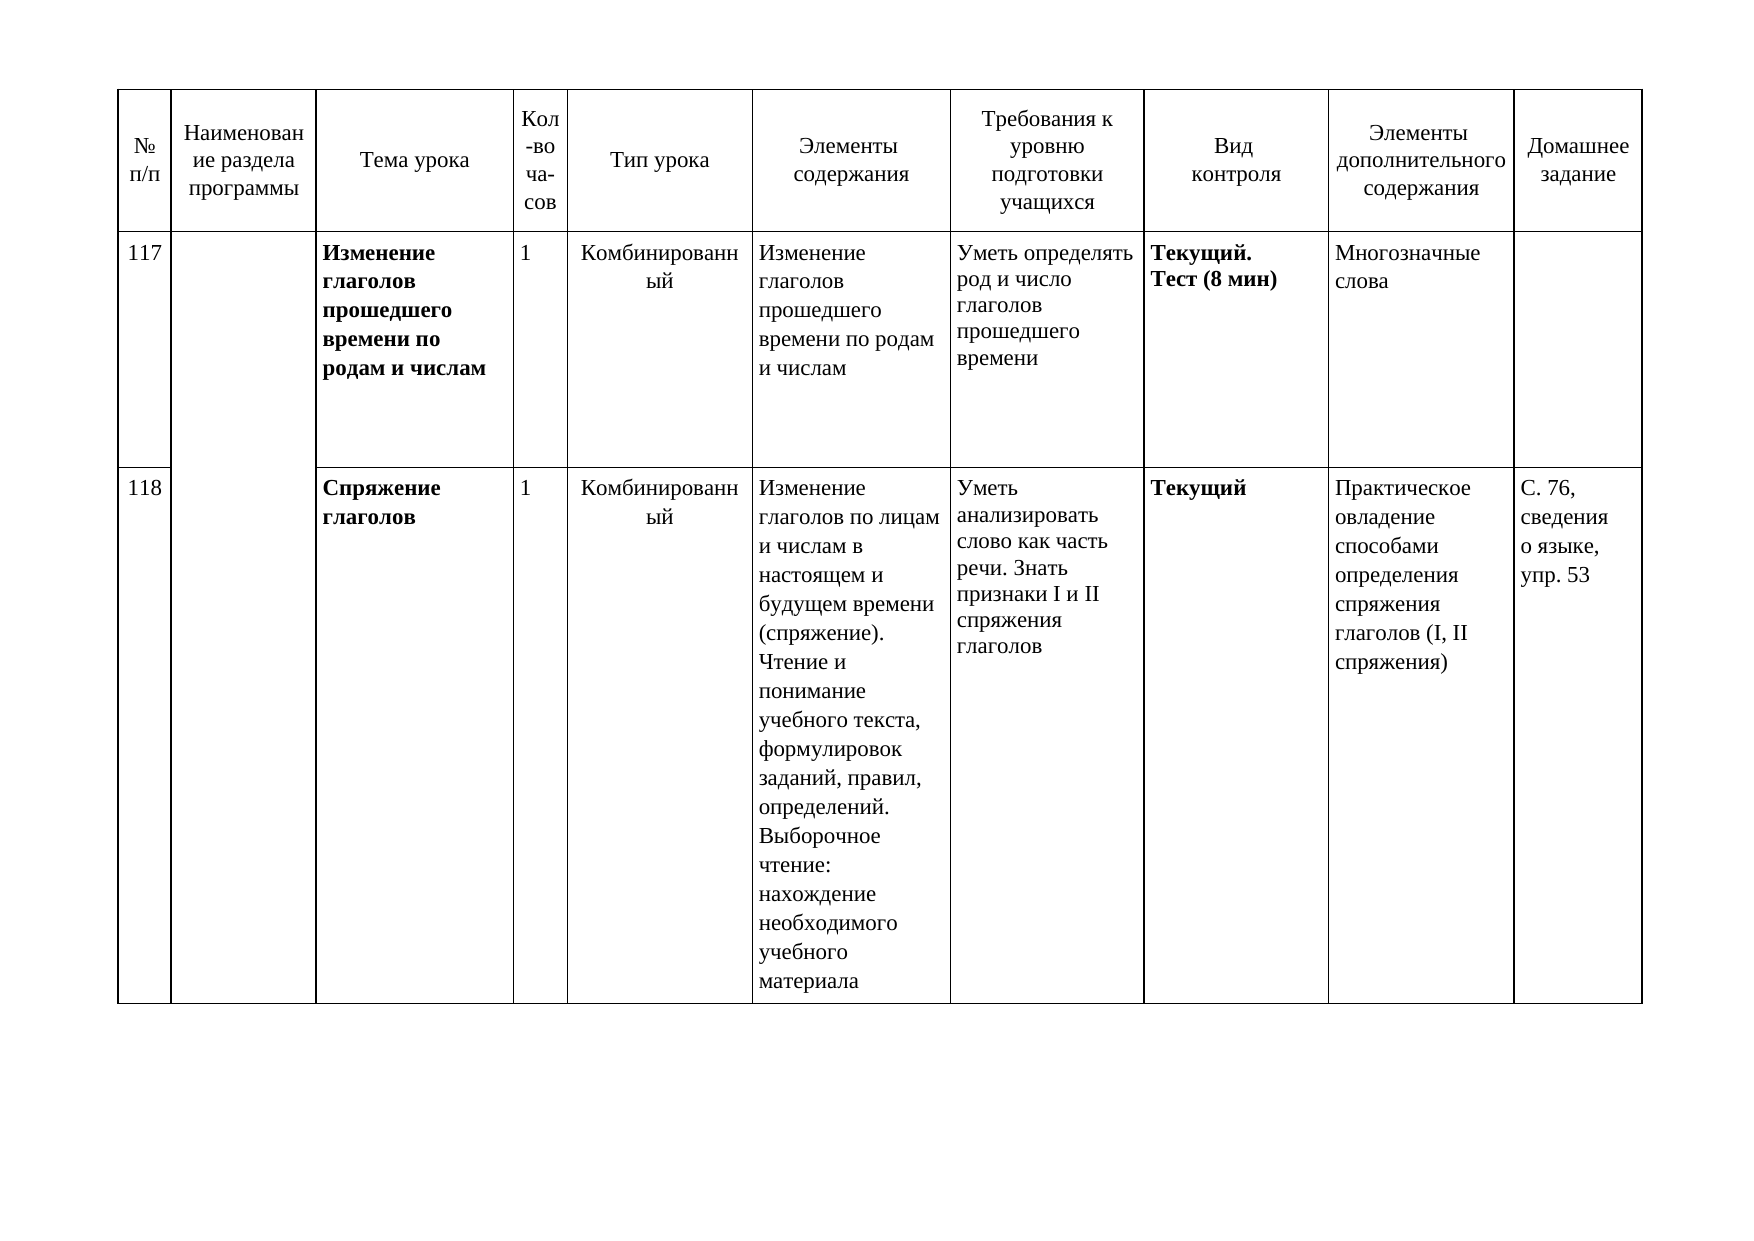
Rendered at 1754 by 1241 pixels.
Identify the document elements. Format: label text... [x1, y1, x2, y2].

table_cell Комбинированный [568, 232, 752, 467]
table_header Тип урока [568, 90, 752, 231]
table_cell Изменение глаголов прошедшего времени по родам и числам [317, 232, 513, 467]
table_header Элементы дополнительного содержания [1329, 90, 1513, 231]
table_header Требования к уровню подготовки учащихся [951, 90, 1143, 231]
table_header Элементы содержания [753, 90, 950, 231]
table_cell [1515, 232, 1641, 467]
table_cell Спряжение глаголов [317, 468, 513, 1003]
table_cell 118 [119, 468, 170, 1003]
table_header Наименование раздела программы [172, 90, 315, 231]
table_cell 117 [119, 232, 170, 467]
table_cell Многозначные слова [1329, 232, 1513, 467]
table_cell Уметь определять род и число глаголов прошедшего времени [951, 232, 1143, 467]
table_cell Изменение глаголов по лицам и числам в настоящем и будущем времени (спряжение). Чтение и понимание учебного текста, формулировок заданий, правил, определений. Выборочное чтение: нахождение необходимого учебного материала [753, 468, 950, 1003]
table_header Домашнее задание [1515, 90, 1641, 231]
table_cell Уметь анализировать слово как часть речи. Знать признаки I и II спряжения глаголов [951, 468, 1143, 1003]
table_header Вид контроля [1145, 90, 1328, 231]
table_cell 1 [514, 232, 567, 467]
table_cell Изменение глаголов прошедшего времени по родам и числам [753, 232, 950, 467]
table_cell 1 [514, 468, 567, 1003]
table_header № п/п [119, 90, 170, 231]
table_cell Практическое овладение способами определения спряжения глаголов (I, II спряжения) [1329, 468, 1513, 1003]
table_header Кол-во ча-сов [514, 90, 567, 231]
table_cell Текущий. Тест (8 мин) [1145, 232, 1328, 467]
table_cell С. 76, сведения о языке, упр. 53 [1515, 468, 1641, 1003]
table_cell Комбинированный [568, 468, 752, 1003]
table_cell Текущий [1145, 468, 1328, 1003]
table_header Тема урока [317, 90, 513, 231]
